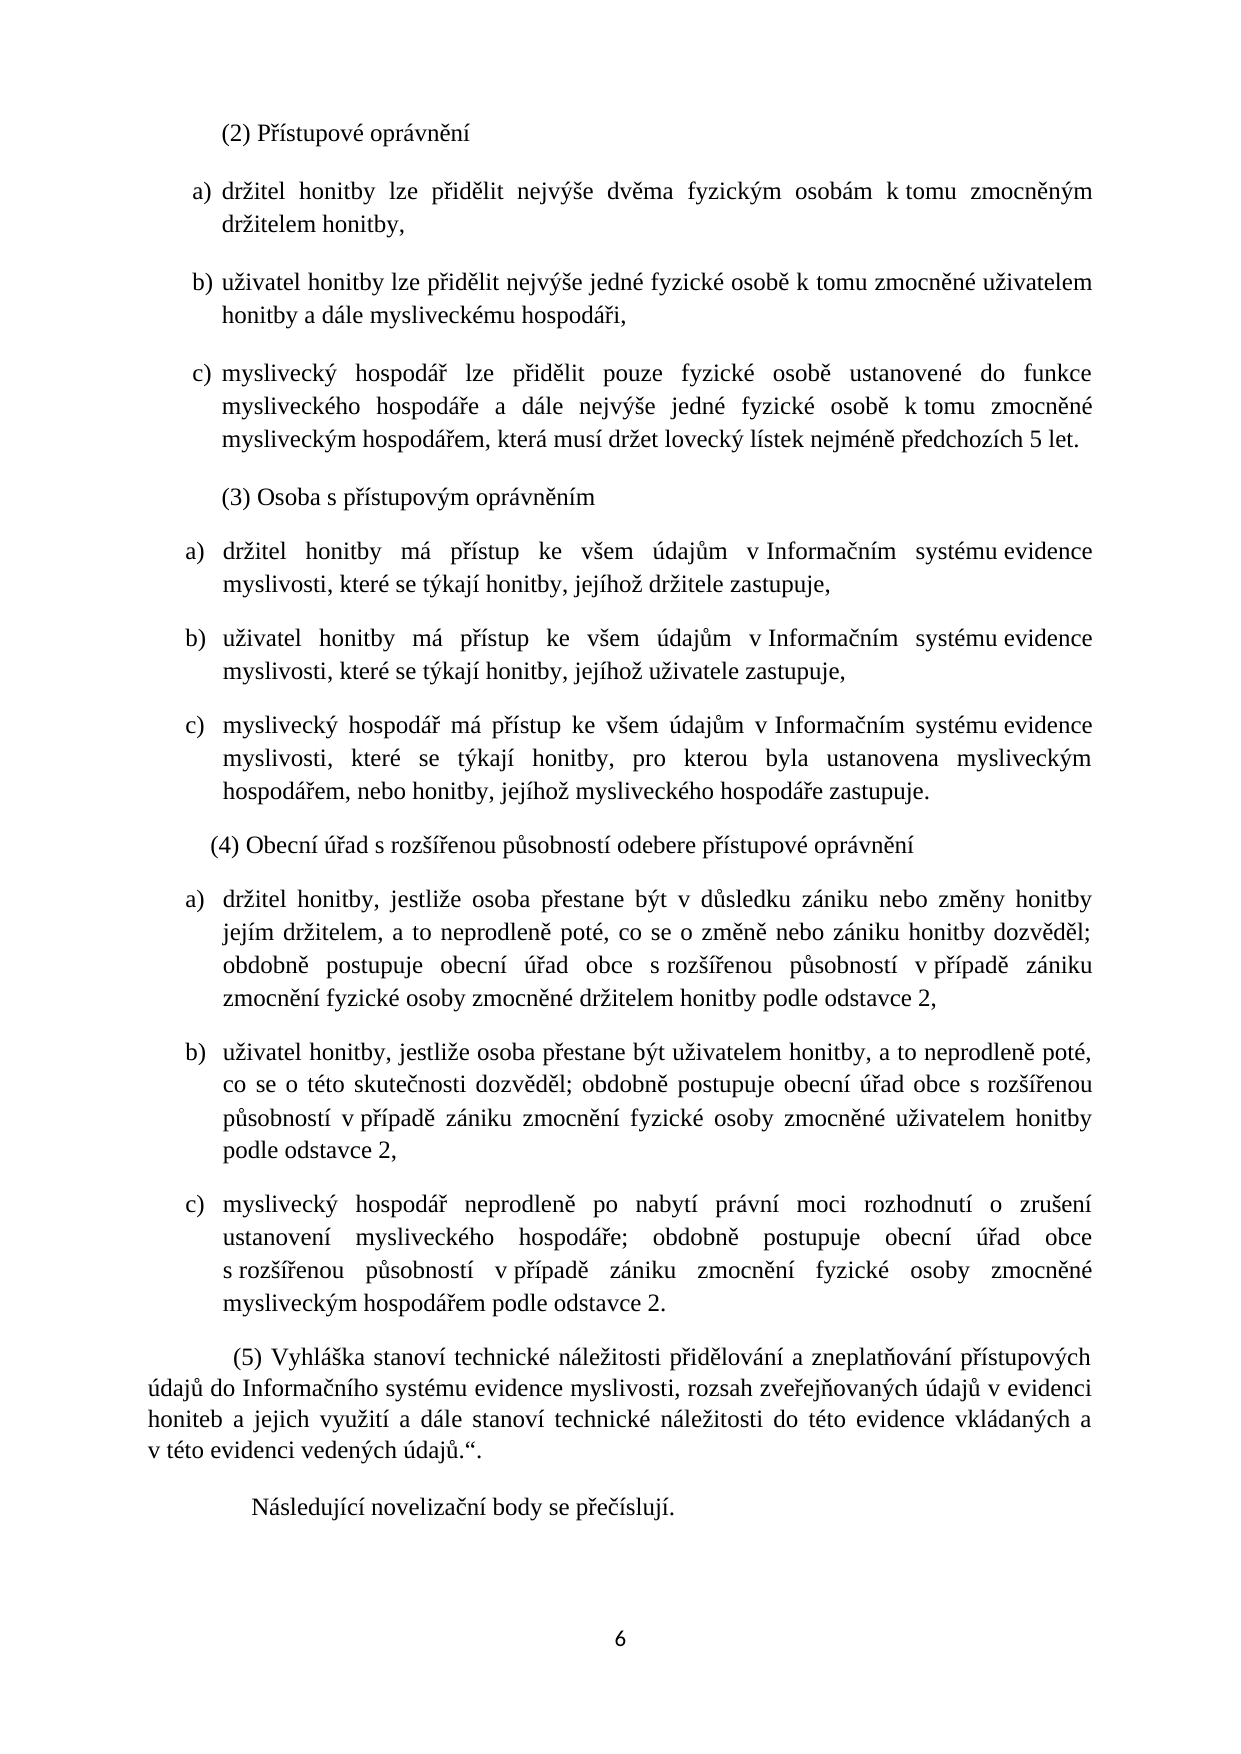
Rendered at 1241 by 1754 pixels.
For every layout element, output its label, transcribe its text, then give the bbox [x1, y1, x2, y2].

list myslivecký hospodář má přístup ke všem údajům v Informačním systému evidence myslivosti, které se týkají honitby, pro kterou byla ustanovena mysliveckým hospodářem, nebo honitby, jejíhož mysliveckého hospodáře zastupuje. [185, 710, 1092, 805]
list uživatel honitby lze přidělit nejvýše jedné fyzické osobě k tomu zmocněné uživatelem honitby a dále mysliveckému hospodáři, [192, 267, 1092, 329]
list myslivecký hospodář lze přidělit pouze fyzické osobě ustanovené do funkce mysliveckého hospodáře a dále nejvýše jedné fyzické osobě k tomu zmocněné mysliveckým hospodářem, která musí držet lovecký lístek nejméně předchozích 5 let. [192, 358, 1092, 453]
list držitel honitby, jestliže osoba přestane být v důsledku zániku nebo změny honitby jejím držitelem, a to neprodleně poté, co se o změně nebo zániku honitby dozvěděl; obdobně postupuje obecní úřad obce s rozšířenou působností v případě zániku zmocnění fyzické osoby zmocněné držitelem honitby podle odstavce 2, [185, 884, 1092, 1011]
list držitel honitby lze přidělit nejvýše dvěma fyzickým osobám k tomu zmocněným držitelem honitby, [192, 176, 1092, 238]
text Následující novelizační body se přečíslují. [251, 1492, 1092, 1520]
text (2) Přístupové oprávnění [148, 118, 1092, 147]
list uživatel honitby má přístup ke všem údajům v Informačním systému evidence myslivosti, které se týkají honitby, jejíhož uživatele zastupuje, [185, 623, 1092, 685]
text (4) Obecní úřad s rozšířenou působností odebere přístupové oprávnění [148, 830, 1092, 858]
text (3) Osoba s přístupovým oprávněním [148, 482, 1092, 511]
list držitel honitby má přístup ke všem údajům v Informačním systému evidence myslivosti, které se týkají honitby, jejíhož držitele zastupuje, [185, 536, 1092, 598]
text (5) Vyhláška stanoví technické náležitosti přidělování a zneplatňování přístupových údajů do Informačního systému evidence myslivosti, rozsah zveřejňovaných údajů v evidenci honiteb a jejich využití a dále stanoví technické náležitosti do této evidence vkládaných a v této evidenci vedených údajů.“. [148, 1342, 1092, 1464]
list myslivecký hospodář neprodleně po nabytí právní moci rozhodnutí o zrušení ustanovení mysliveckého hospodáře; obdobně postupuje obecní úřad obce s rozšířenou působností v případě zániku zmocnění fyzické osoby zmocněné mysliveckým hospodářem podle odstavce 2. [185, 1189, 1092, 1317]
list uživatel honitby, jestliže osoba přestane být uživatelem honitby, a to neprodleně poté, co se o této skutečnosti dozvěděl; obdobně postupuje obecní úřad obce s rozšířenou působností v případě zániku zmocnění fyzické osoby zmocněné uživatelem honitby podle odstavce 2, [185, 1037, 1092, 1164]
